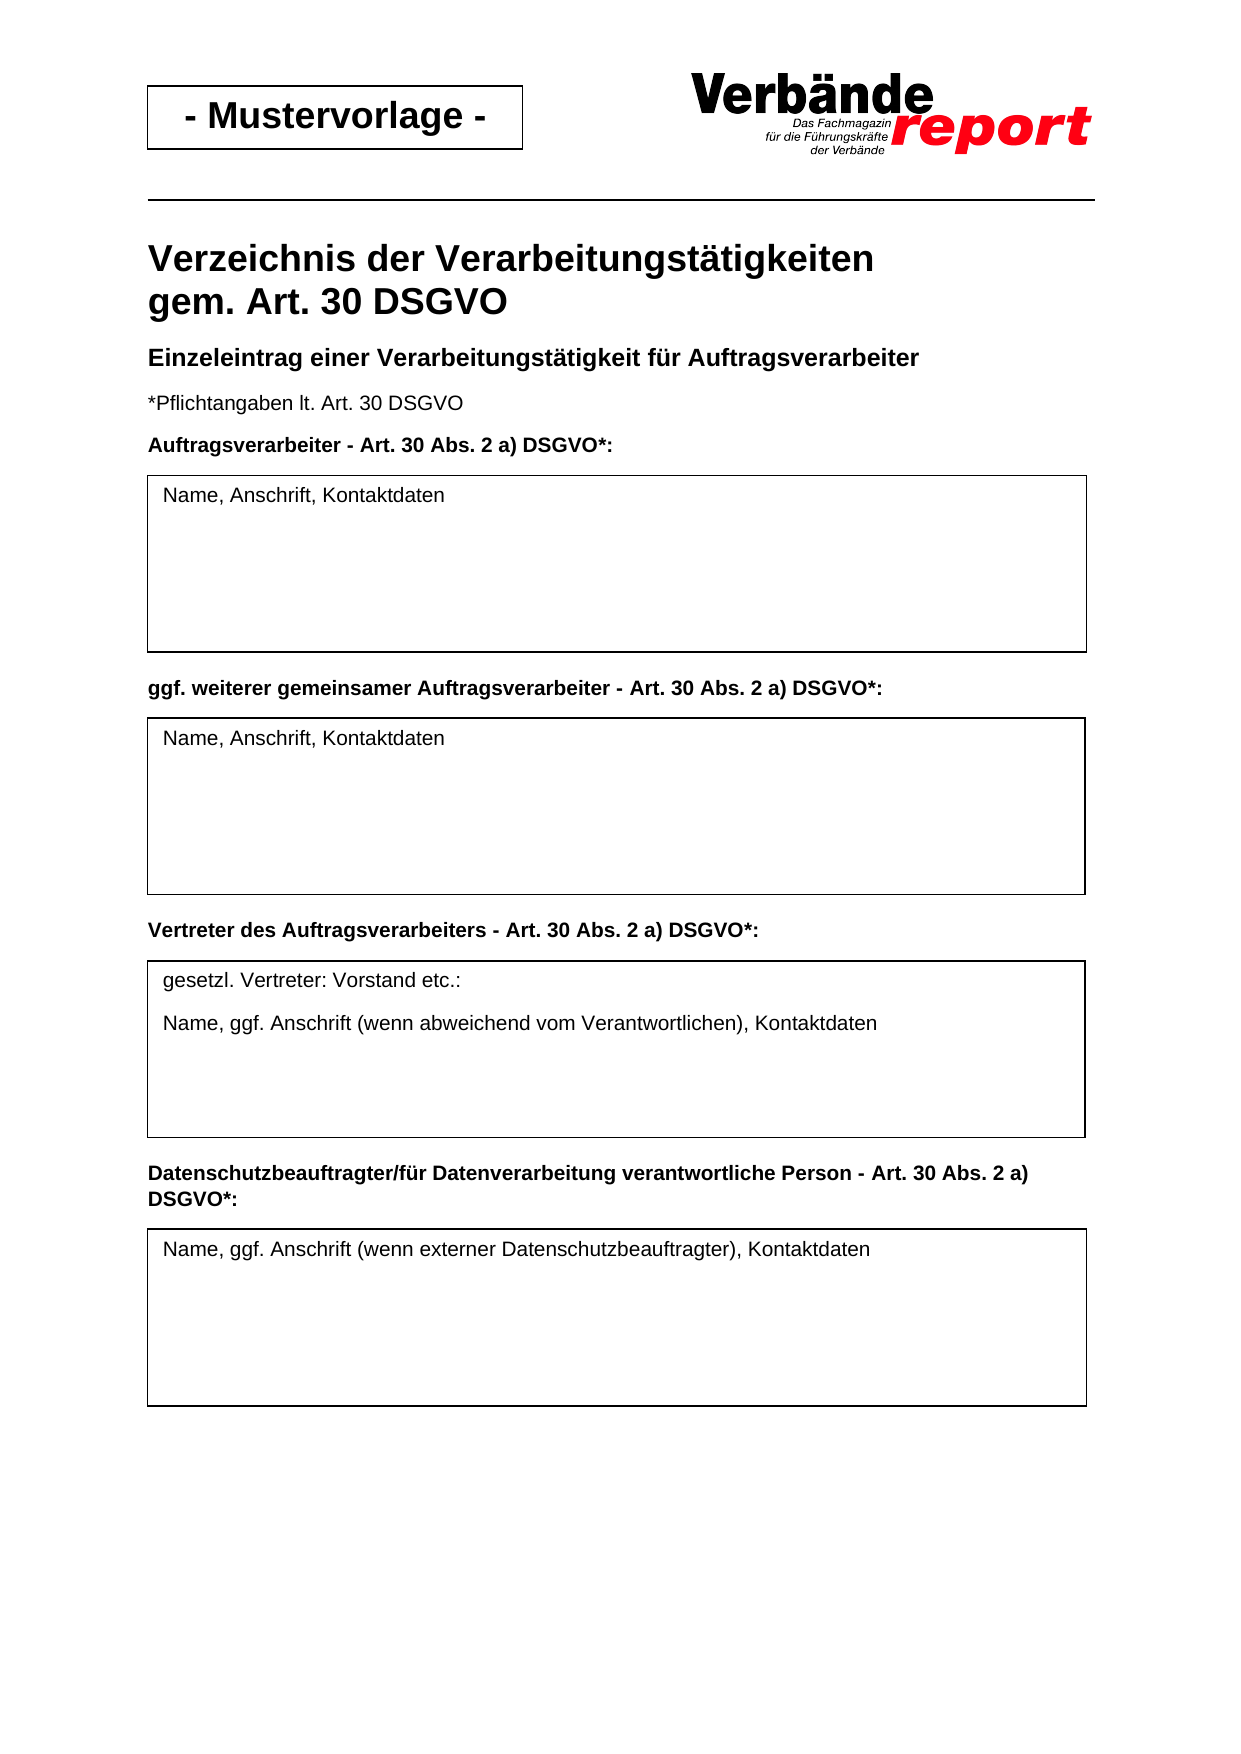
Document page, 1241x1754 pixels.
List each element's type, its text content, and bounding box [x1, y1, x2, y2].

text Datenschutzbeauftragter/für Datenverarbeitung verantwortliche Person - Art. 30 Abs. 2 a) DSGVO*: [148, 1161, 1092, 1211]
text Einzeleintrag einer Verarbeitungstätigkeit für Auftragsverarbeiter [148, 343, 1092, 371]
text gem. Art. 30 DSGVO [148, 279, 1092, 323]
text Verzeichnis der Verarbeitungstätigkeiten [148, 236, 1092, 279]
text Vertreter des Auftragsverarbeiters - Art. 30 Abs. 2 a) DSGVO*: [148, 918, 1092, 942]
picture [691, 73, 1092, 155]
text ggf. weiterer gemeinsamer Auftragsverarbeiter - Art. 30 Abs. 2 a) DSGVO*: [148, 676, 1092, 699]
text Auftragsverarbeiter - Art. 30 Abs. 2 a) DSGVO*: [148, 433, 1092, 457]
text *Pflichtangaben lt. Art. 30 DSGVO [148, 390, 1092, 414]
